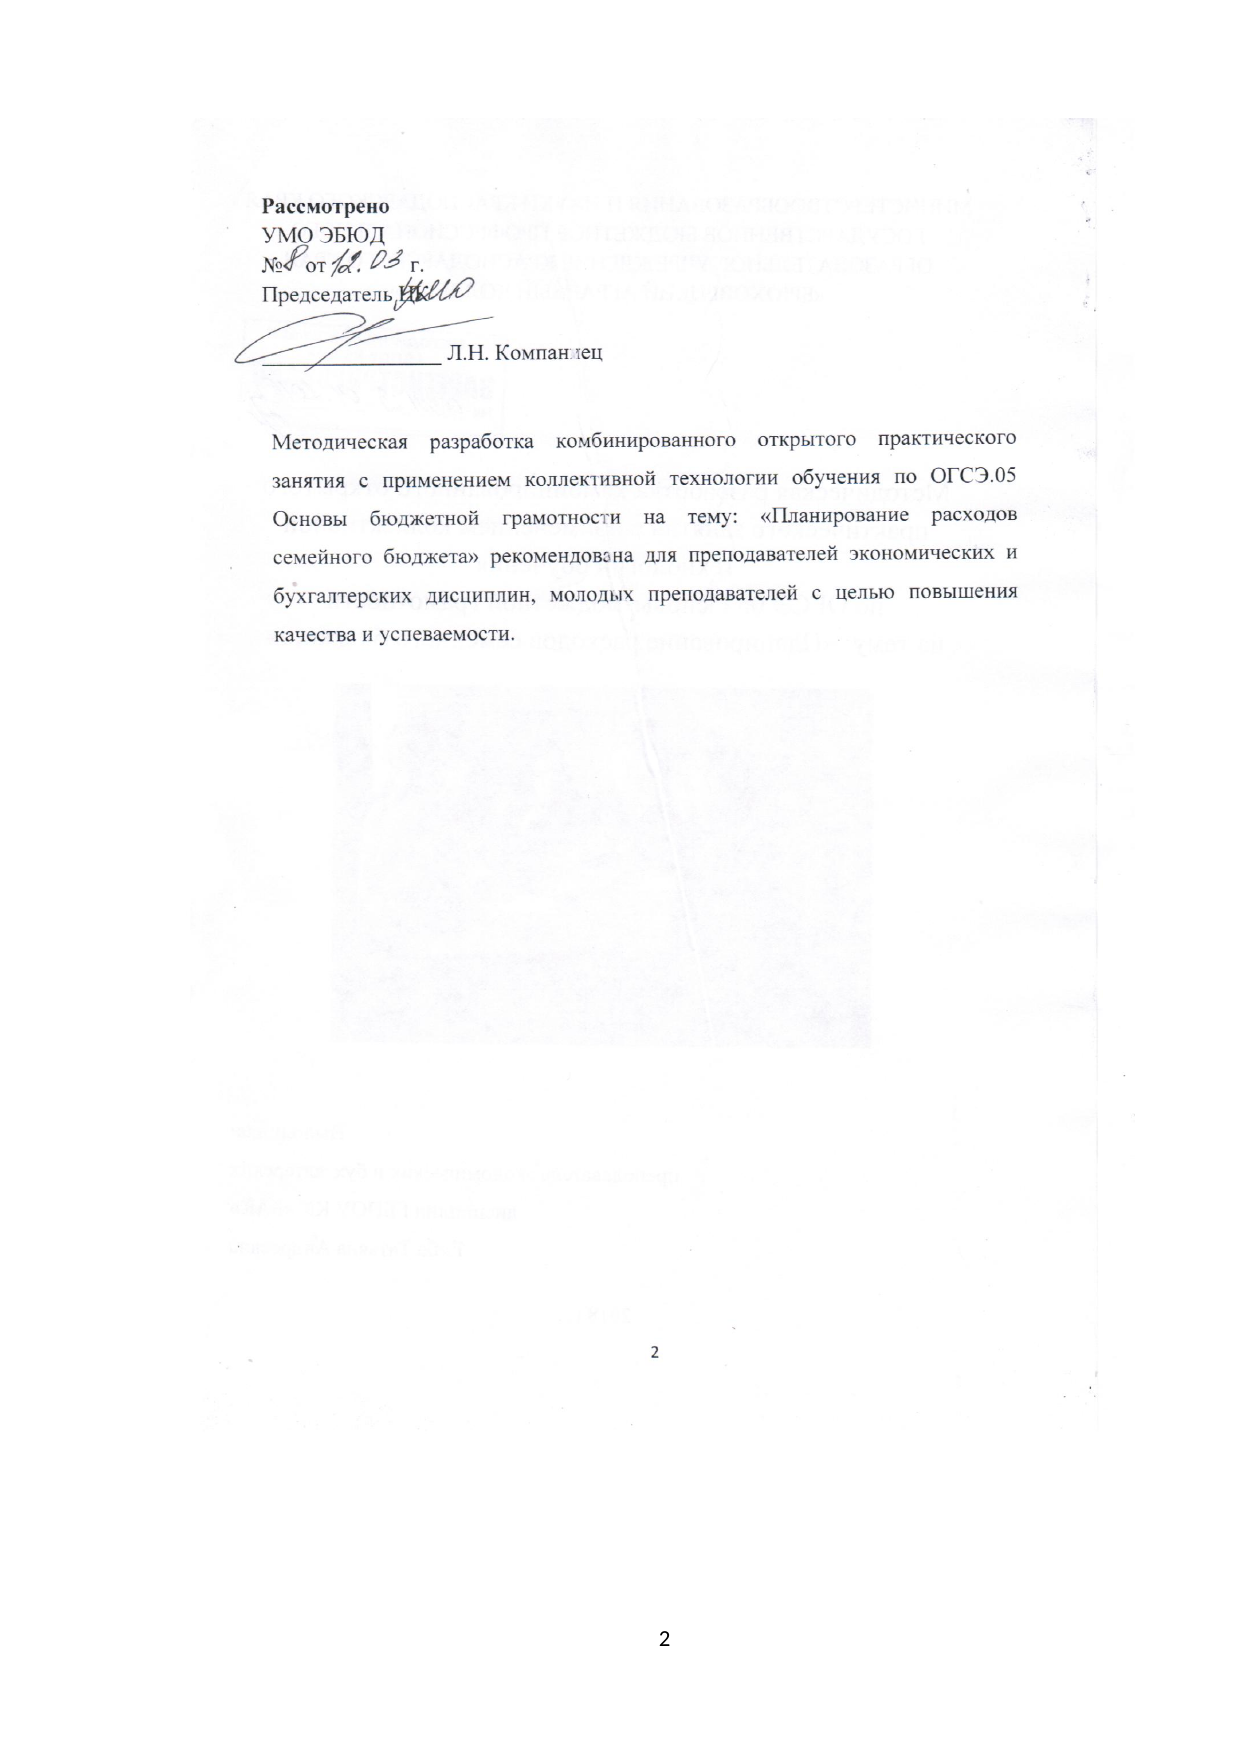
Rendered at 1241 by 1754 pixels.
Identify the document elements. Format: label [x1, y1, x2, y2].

picture [177, 118, 1151, 1458]
